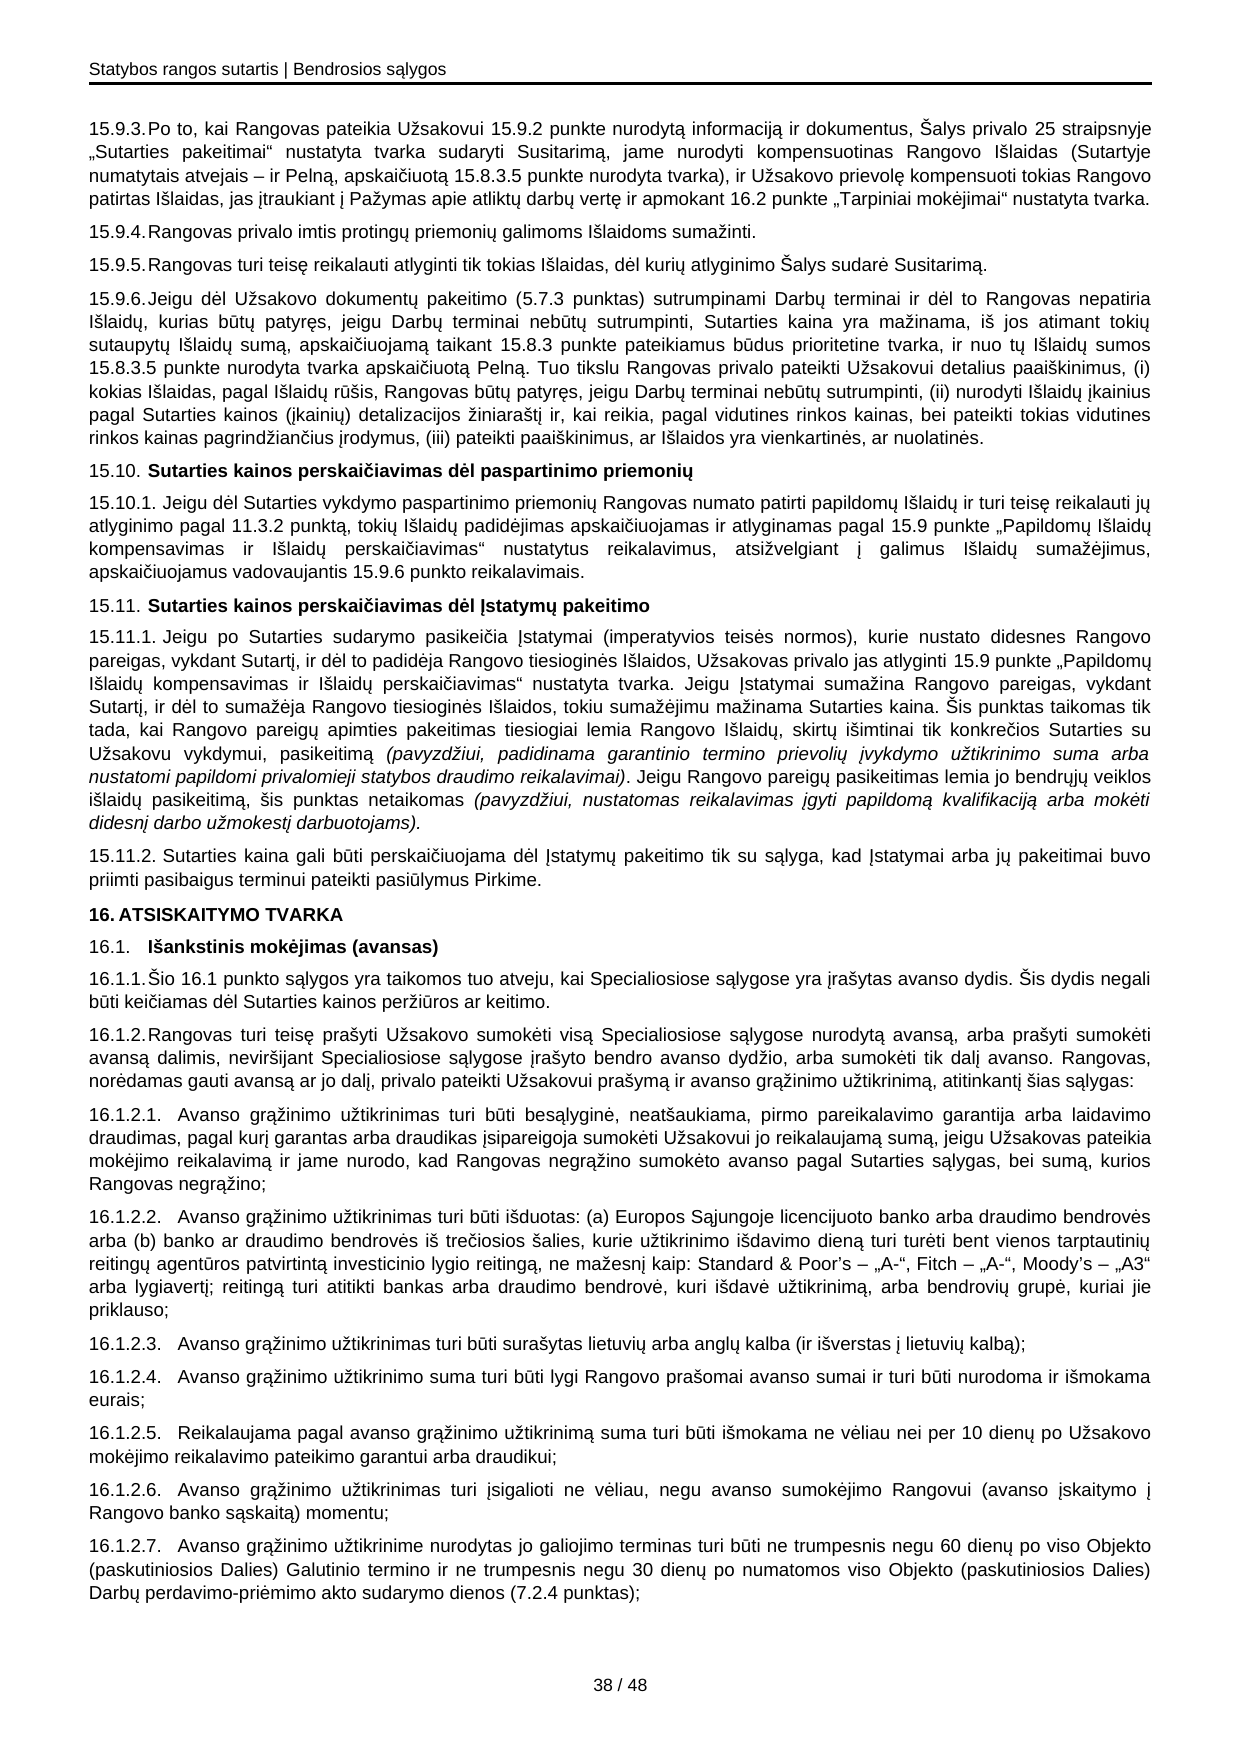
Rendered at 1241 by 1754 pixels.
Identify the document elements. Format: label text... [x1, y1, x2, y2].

list Avanso grąžinimo užtikrinimas turi būti išduotas: (a) Europos Sąjungoje licencijuoto banko arba draudimo bendrovės arba (b) banko ar draudimo bendrovės iš trečiosios šalies, kurie užtikrinimo išdavimo dieną turi turėti bent vienos tarptautinių reitingų agentūros patvirtintą investicinio lygio reitingą, ne mažesnį kaip: Standard & Poor’s – „A-“, Fitch – „A-“, Moody’s – „A3“ arba lygiavertį; reitingą turi atitikti bankas arba draudimo bendrovė, kuri išdavė užtikrinimą, arba bendrovių grupė, kuriai jie priklauso; [89, 1206, 1152, 1321]
subtitle Sutarties kainos perskaičiavimas dėl Įstatymų pakeitimo [89, 594, 1152, 616]
list Avanso grąžinimo užtikrinimas turi būti besąlyginė, neatšaukiama, pirmo pareikalavimo garantija arba laidavimo draudimas, pagal kurį garantas arba draudikas įsipareigoja sumokėti Užsakovui jo reikalaujamą sumą, jeigu Užsakovas pateikia mokėjimo reikalavimą ir jame nurodo, kad Rangovas negrąžino sumokėto avanso pagal Sutarties sąlygas, bei sumą, kurios Rangovas negrąžino; [89, 1103, 1152, 1195]
list Jeigu dėl Užsakovo dokumentų pakeitimo (5.7.3 punktas) sutrumpinami Darbų terminai ir dėl to Rangovas nepatiria Išlaidų, kurias būtų patyręs, jeigu Darbų terminai nebūtų sutrumpinti, Sutarties kaina yra mažinama, iš jos atimant tokių sutaupytų Išlaidų sumą, apskaičiuojamą taikant 15.8.3 punkte pateikiamus būdus prioritetine tvarka, ir nuo tų Išlaidų sumos 15.8.3.5 punkte nurodyta tvarka apskaičiuotą Pelną. Tuo tikslu Rangovas privalo pateikti Užsakovui detalius paaiškinimus, (i) kokias Išlaidas, pagal Išlaidų rūšis, Rangovas būtų patyręs, jeigu Darbų terminai nebūtų sutrumpinti, (ii) nurodyti Išlaidų įkainius pagal Sutarties kainos (įkainių) detalizacijos žiniaraštį ir, kai reikia, pagal vidutines rinkos kainas, bei pateikti tokias vidutines rinkos kainas pagrindžiančius įrodymus, (iii) pateikti paaiškinimus, ar Išlaidos yra vienkartinės, ar nuolatinės. [89, 287, 1152, 448]
list Rangovas turi teisę prašyti Užsakovo sumokėti visą Specialiosiose sąlygose nurodytą avansą, arba prašyti sumokėti avansą dalimis, neviršijant Specialiosiose sąlygose įrašyto bendro avanso dydžio, arba sumokėti tik dalį avanso. Rangovas, norėdamas gauti avansą ar jo dalį, privalo pateikti Užsakovui prašymą ir avanso grąžinimo užtikrinimą, atitinkantį šias sąlygas: [89, 1024, 1152, 1092]
list Jeigu po Sutarties sudarymo pasikeičia Įstatymai (imperatyvios teisės normos), kurie nustato didesnes Rangovo pareigas, vykdant Sutartį, ir dėl to padidėja Rangovo tiesioginės Išlaidos, Užsakovas privalo jas atlyginti 15.9 punkte „Papildomų Išlaidų kompensavimas ir Išlaidų perskaičiavimas“ nustatyta tvarka. Jeigu Įstatymai sumažina Rangovo pareigas, vykdant Sutartį, ir dėl to sumažėja Rangovo tiesioginės Išlaidos, tokiu sumažėjimu mažinama Sutarties kaina. Šis punktas taikomas tik tada, kai Rangovo pareigų apimties pakeitimas tiesiogiai lemia Rangovo Išlaidų, skirtų išimtinai tik konkrečios Sutarties su Užsakovu vykdymui, pasikeitimą (pavyzdžiui, padidinama garantinio termino prievolių įvykdymo užtikrinimo suma arba nustatomi papildomi privalomieji statybos draudimo reikalavimai). Jeigu Rangovo pareigų pasikeitimas lemia jo bendrųjų veiklos išlaidų pasikeitimą, šis punktas netaikomas (pavyzdžiui, nustatomas reikalavimas įgyti papildomą kvalifikaciją arba mokėti didesnį darbo užmokestį darbuotojams). [89, 626, 1152, 833]
list Rangovas privalo imtis protingų priemonių galimoms Išlaidoms sumažinti. [89, 221, 1152, 243]
list Sutarties kaina gali būti perskaičiuojama dėl Įstatymų pakeitimo tik su sąlyga, kad Įstatymai arba jų pakeitimai buvo priimti pasibaigus terminui pateikti pasiūlymus Pirkime. [89, 845, 1152, 890]
list Avanso grąžinimo užtikrinimas turi įsigalioti ne vėliau, negu avanso sumokėjimo Rangovui (avanso įskaitymo į Rangovo banko sąskaitą) momentu; [89, 1479, 1152, 1523]
list Avanso grąžinimo užtikrinime nurodytas jo galiojimo terminas turi būti ne trumpesnis negu 60 dienų po viso Objekto (paskutiniosios Dalies) Galutinio termino ir ne trumpesnis negu 30 dienų po numatomos viso Objekto (paskutiniosios Dalies) Darbų perdavimo-priėmimo akto sudarymo dienos (7.2.4 punktas); [89, 1535, 1152, 1603]
list Avanso grąžinimo užtikrinimo suma turi būti lygi Rangovo prašomai avanso sumai ir turi būti nurodoma ir išmokama eurais; [89, 1366, 1152, 1411]
list Šio 16.1 punkto sąlygos yra taikomos tuo atveju, kai Specialiosiose sąlygose yra įrašytas avanso dydis. Šis dydis negali būti keičiamas dėl Sutarties kainos peržiūros ar keitimo. [89, 967, 1152, 1012]
list Reikalaujama pagal avanso grąžinimo užtikrinimą suma turi būti išmokama ne vėliau nei per 10 dienų po Užsakovo mokėjimo reikalavimo pateikimo garantui arba draudikui; [89, 1422, 1152, 1467]
list Avanso grąžinimo užtikrinimas turi būti surašytas lietuvių arba anglų kalba (ir išverstas į lietuvių kalbą); [89, 1332, 1152, 1354]
list Rangovas turi teisę reikalauti atlyginti tik tokias Išlaidas, dėl kurių atlyginimo Šalys sudarė Susitarimą. [89, 254, 1152, 276]
list Jeigu dėl Sutarties vykdymo paspartinimo priemonių Rangovas numato patirti papildomų Išlaidų ir turi teisę reikalauti jų atlyginimo pagal 11.3.2 punktą, tokių Išlaidų padidėjimas apskaičiuojamas ir atlyginamas pagal 15.9 punkte „Papildomų Išlaidų kompensavimas ir Išlaidų perskaičiavimas“ nustatytus reikalavimus, atsižvelgiant į galimus Išlaidų sumažėjimus, apskaičiuojamus vadovaujantis 15.9.6 punkto reikalavimais. [89, 492, 1152, 583]
subtitle Išankstinis mokėjimas (avansas) [89, 936, 1152, 957]
subtitle Sutarties kainos perskaičiavimas dėl paspartinimo priemonių [89, 460, 1152, 482]
list Po to, kai Rangovas pateikia Užsakovui 15.9.2 punkte nurodytą informaciją ir dokumentus, Šalys privalo 25 straipsnyje „Sutarties pakeitimai“ nustatyta tvarka sudaryti Susitarimą, jame nurodyti kompensuotinas Rangovo Išlaidas (Sutartyje numatytais atvejais – ir Pelną, apskaičiuotą 15.8.3.5 punkte nurodyta tvarka), ir Užsakovo prievolę kompensuoti tokias Rangovo patirtas Išlaidas, jas įtraukiant į Pažymas apie atliktų darbų vertę ir apmokant 16.2 punkte „Tarpiniai mokėjimai“ nustatyta tvarka. [89, 118, 1152, 209]
subtitle Atsiskaitymo tvarka [89, 904, 1152, 926]
